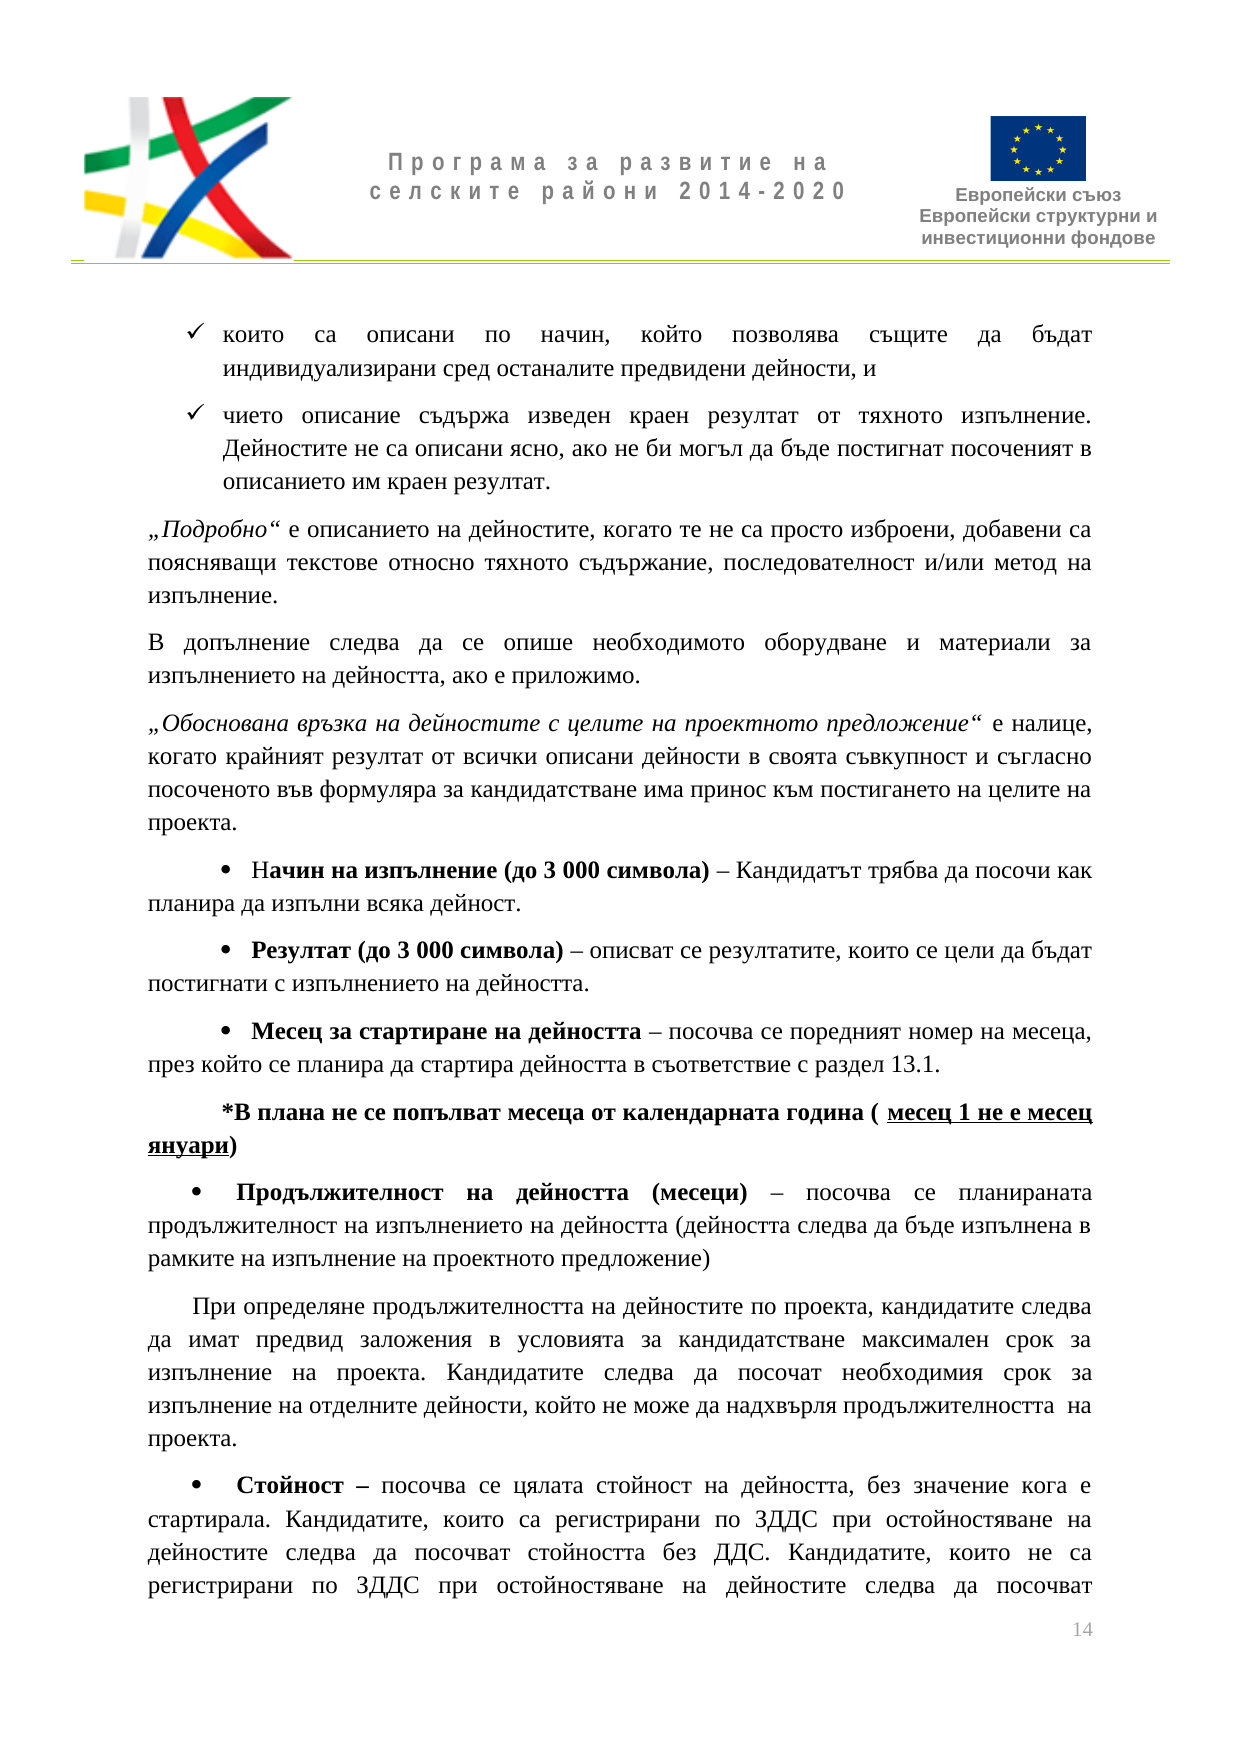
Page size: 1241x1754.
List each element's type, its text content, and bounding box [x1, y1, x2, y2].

text „Обоснована връзка на дейностите с целите на проектното предложение“ е налице, когато крайният резултат от всички описани дейности в своята съвкупност и съгласно посоченото във формуляра за кандидатстване има принос към постигането на целите на проекта. [148, 708, 1093, 836]
picture [84, 97, 294, 261]
text *В плана не се попълват месеца от календарната година ( месец 1 не е месец януари) [148, 1097, 1093, 1158]
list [148, 1471, 1093, 1598]
list Резултат (до 3 000 символа) – описват се резултатите, които се цели да бъдат постигнати с изпълнението на дейността. [148, 935, 1093, 997]
text „Подробно“ е описанието на дейностите, когато те не са просто изброени, добавени са поясняващи текстове относно тяхното съдържание, последователност и/или метод на изпълнение. [148, 514, 1093, 609]
list чието описание съдържа изведен краен резултат от тяхното изпълнение. Дейностите не са описани ясно, ако не би могъл да бъде постигнат посоченият в описанието им краен резултат. [185, 400, 1093, 495]
list Начин на изпълнение (до 3 000 символа) – Кандидатът трябва да посочи как планира да изпълни всяка дейност. [148, 855, 1093, 917]
list които са описани по начин, който позволява същите да бъдат индивидуализирани сред останалите предвидени дейности, и [185, 54, 1093, 260]
list Продължителност на дейността (месеци) – посочва се планираната продължителност на изпълнението на дейността (дейността следва да бъде изпълнена в рамките на изпълнение на проектното предложение) [148, 1177, 1093, 1272]
text В допълнение следва да се опише необходимото оборудване и материали за изпълнението на дейността, ако е приложимо. [148, 627, 1093, 689]
list Месец за стартиране на дейността – посочва се поредният номер на месеца, през който се планира да стартира дейността в съответствие с раздел 13.1. [148, 1016, 1093, 1078]
list които са описани по начин, който позволява същите да бъдат индивидуализирани сред останалите предвидени дейности, и [185, 264, 1093, 381]
text При определяне продължителността на дейностите по проекта, кандидатите следва да имат предвид заложения в условията за кандидатстване максимален срок за изпълнение на проекта. Кандидатите следва да посочат необходимия срок за изпълнение на отделните дейности, който не може да надхвърля продължителността на проекта. [148, 1291, 1093, 1452]
